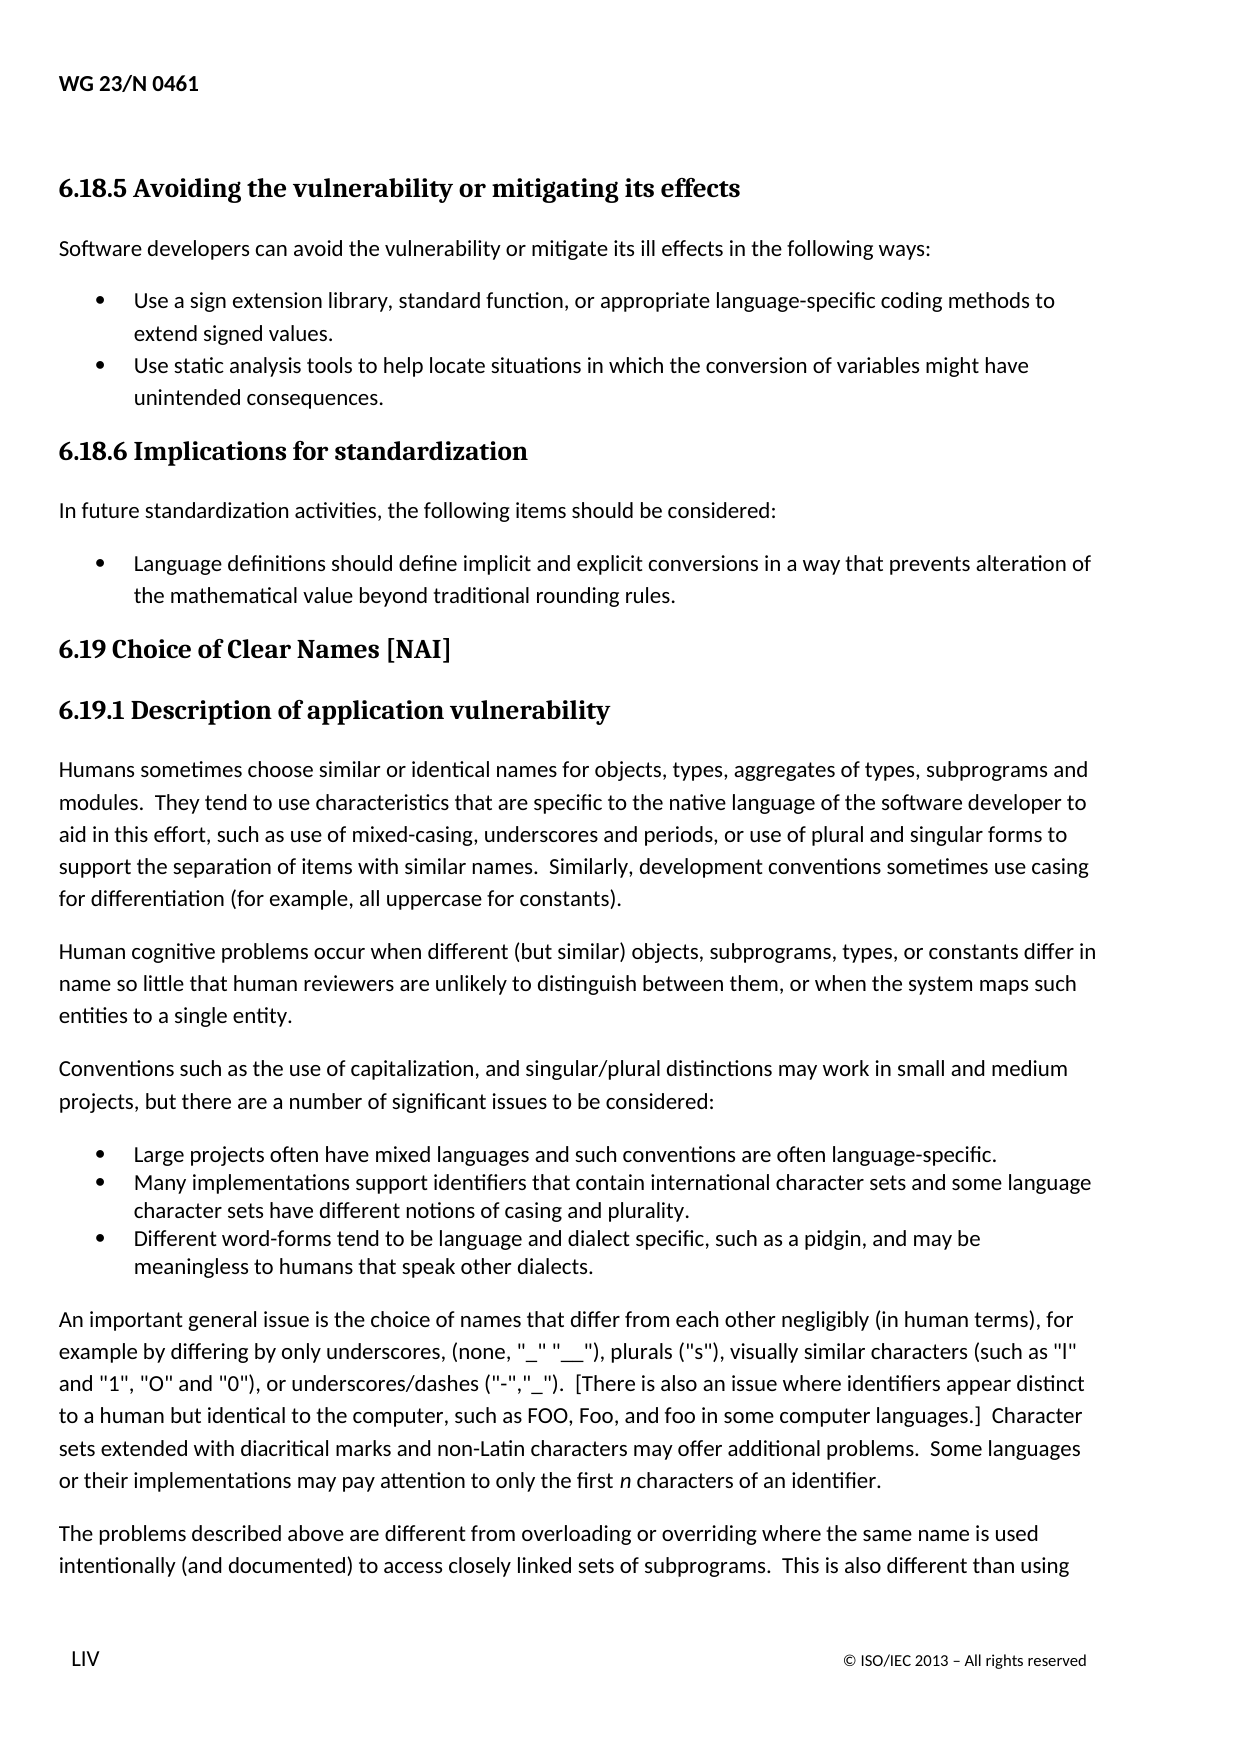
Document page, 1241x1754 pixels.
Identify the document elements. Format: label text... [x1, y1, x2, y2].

list Many implementations support identifiers that contain international character sets and some language character sets have different notions of casing and plurality. [96, 1168, 1099, 1224]
list Language definitions should define implicit and explicit conversions in a way that prevents alteration of the mathematical value beyond traditional rounding rules. [96, 549, 1099, 609]
text Human cognitive problems occur when different (but similar) objects, subprograms, types, or constants differ in name so little that human reviewers are unlikely to distinguish between them, or when the system maps such entities to a single entity. [58, 937, 1099, 1029]
text An important general issue is the choice of names that differ from each other negligibly (in human terms), for example by differing by only underscores, (none, "_" "__"), plurals ("s"), visually similar characters (such as "l" and "1", "O" and "0"), or underscores/dashes ("-","_"). [There is also an issue where identifiers appear distinct to a human but identical to the computer, such as FOO, Foo, and foo in some computer languages.] Character sets extended with diacritical marks and non-Latin characters may offer additional problems. Some languages or their implementations may pay attention to only the first n characters of an identifier. [58, 1305, 1099, 1494]
text Software developers can avoid the vulnerability or mitigate its ill effects in the following ways: [58, 234, 1099, 262]
text Humans sometimes choose similar or identical names for objects, types, aggregates of types, subprograms and modules. They tend to use characteristics that are specific to the native language of the software developer to aid in this effort, such as use of mixed-casing, underscores and periods, or use of plural and singular forms to support the separation of items with similar names. Similarly, development conventions sometimes use casing for differentiation (for example, all uppercase for constants). [58, 755, 1099, 912]
text Conventions such as the use of capitalization, and singular/plural distinctions may work in small and medium projects, but there are a number of significant issues to be considered: [58, 1054, 1099, 1115]
list Use static analysis tools to help locate situations in which the conversion of variables might have unintended consequences. [96, 351, 1099, 411]
subtitle 6.18.5 Avoiding the vulnerability or mitigating its effects [58, 173, 1099, 205]
list Different word-forms tend to be language and dialect specific, such as a pidgin, and may be meaningless to humans that speak other dialects. [96, 1224, 1099, 1280]
text In future standardization activities, the following items should be considered: [58, 496, 1099, 524]
subtitle 6.19.1 Description of application vulnerability [58, 695, 1099, 726]
list Use a sign extension library, standard function, or appropriate language-specific coding methods to extend signed values. [96, 287, 1099, 347]
subtitle 6.18.6 Implications for standardization [58, 436, 1099, 467]
subtitle 6.19 Choice of Clear Names [NAI] [58, 634, 1099, 666]
list Large projects often have mixed languages and such conventions are often language-specific. [96, 1140, 1099, 1168]
